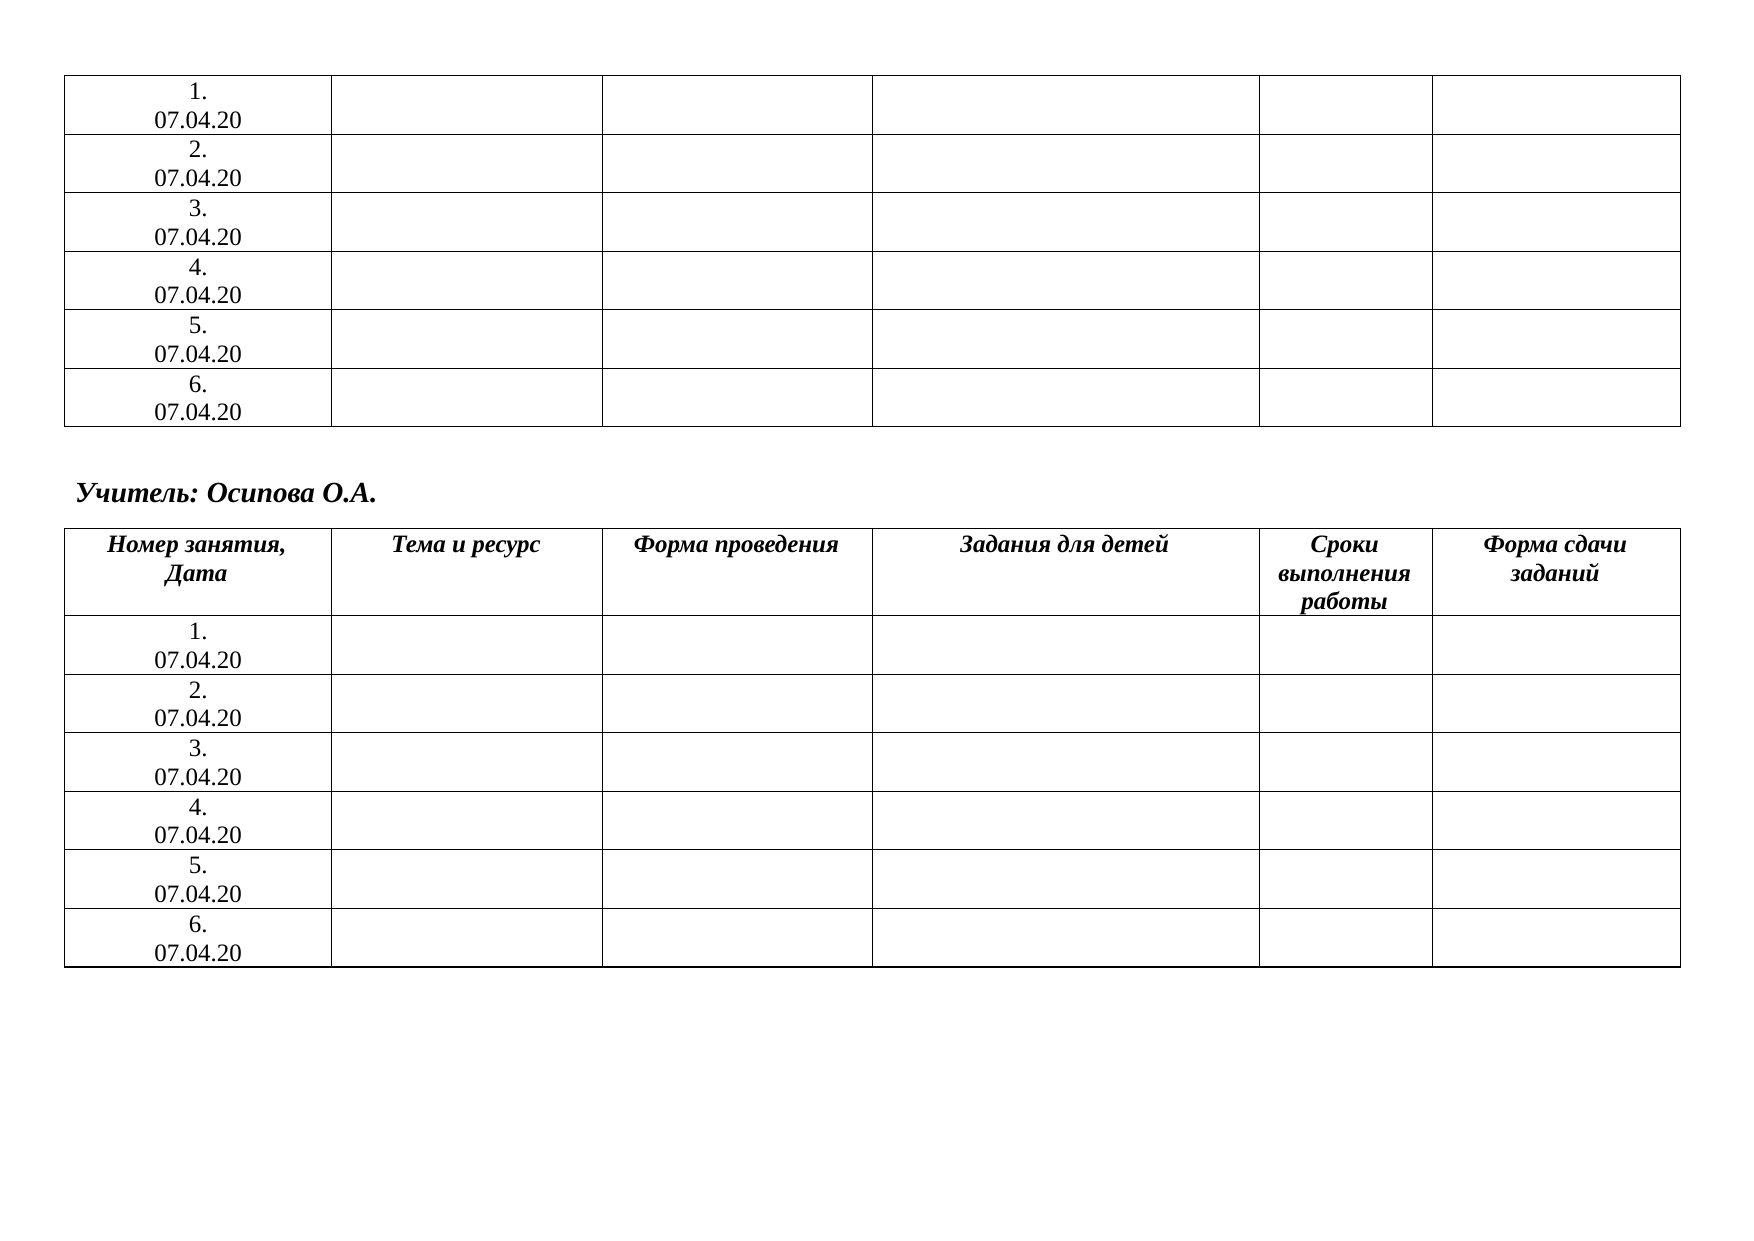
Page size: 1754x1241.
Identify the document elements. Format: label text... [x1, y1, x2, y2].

table_cell [603, 792, 872, 849]
table_cell [603, 310, 872, 368]
table_cell [332, 369, 602, 426]
table_cell [1433, 135, 1680, 192]
table_cell 2. 07.04.20 [65, 675, 331, 732]
table_cell 3. 07.04.20 [65, 733, 331, 791]
table_cell [1260, 850, 1432, 908]
table_cell [1433, 909, 1680, 966]
table_cell [603, 193, 872, 251]
table_cell [873, 369, 1259, 426]
table_cell [1433, 850, 1680, 908]
table_cell [332, 675, 602, 732]
table_cell [1433, 733, 1680, 791]
table_cell [1260, 193, 1432, 251]
table_header Форма сдачи заданий [1433, 529, 1680, 615]
table_cell [332, 616, 602, 674]
table_cell [873, 850, 1259, 908]
table_cell [1433, 76, 1680, 133]
table_cell [603, 675, 872, 732]
table_cell [873, 193, 1259, 251]
table_cell 6. 07.04.20 [65, 369, 331, 426]
table_cell [1433, 675, 1680, 732]
table_cell [1260, 909, 1432, 966]
table_cell [873, 733, 1259, 791]
table_cell [1260, 733, 1432, 791]
table_cell [332, 76, 602, 133]
table_cell [1260, 616, 1432, 674]
table_cell [1433, 310, 1680, 368]
table_header Сроки выполнения работы [1260, 529, 1432, 615]
table_cell [1260, 369, 1432, 426]
table_cell [1260, 310, 1432, 368]
table_header Форма проведения [603, 529, 872, 615]
table_cell [873, 792, 1259, 849]
table_cell [1260, 252, 1432, 309]
table_cell [1260, 135, 1432, 192]
table_cell [873, 76, 1259, 133]
table_cell [603, 909, 872, 966]
table_cell [1433, 252, 1680, 309]
table_cell [332, 850, 602, 908]
table_cell [1433, 369, 1680, 426]
table_cell [603, 252, 872, 309]
table_cell [873, 616, 1259, 674]
table_cell [332, 792, 602, 849]
table_cell [1433, 616, 1680, 674]
table_cell [603, 733, 872, 791]
table_cell [1260, 792, 1432, 849]
table_cell 3. 07.04.20 [65, 193, 331, 251]
table_cell [873, 675, 1259, 732]
table_cell [1260, 76, 1432, 133]
table_cell [873, 909, 1259, 966]
table_cell [603, 616, 872, 674]
table_cell 5. 07.04.20 [65, 850, 331, 908]
table_cell [332, 193, 602, 251]
text Учитель: Осипова О.А. [75, 475, 1679, 508]
table_cell [332, 135, 602, 192]
table_header Тема и ресурс [332, 529, 602, 615]
table_cell 1. 07.04.20 [65, 76, 331, 133]
table_cell [332, 310, 602, 368]
table_header Задания для детей [873, 529, 1259, 615]
table_cell [873, 310, 1259, 368]
table_cell [603, 850, 872, 908]
table_cell 4. 07.04.20 [65, 252, 331, 309]
table_cell 6. 07.04.20 [65, 909, 331, 966]
table_header Номер занятия, Дата [65, 529, 331, 615]
table_cell 2. 07.04.20 [65, 135, 331, 192]
table_cell 1. 07.04.20 [65, 616, 331, 674]
table_cell [873, 135, 1259, 192]
table_cell [603, 76, 872, 133]
table_cell [332, 252, 602, 309]
table_cell [1433, 193, 1680, 251]
table_cell [603, 369, 872, 426]
table_cell 4. 07.04.20 [65, 792, 331, 849]
table_cell [332, 733, 602, 791]
table_cell 5. 07.04.20 [65, 310, 331, 368]
table_cell [1433, 792, 1680, 849]
table_cell [332, 909, 602, 966]
table_cell [1260, 675, 1432, 732]
table_cell [873, 252, 1259, 309]
table_cell [603, 135, 872, 192]
